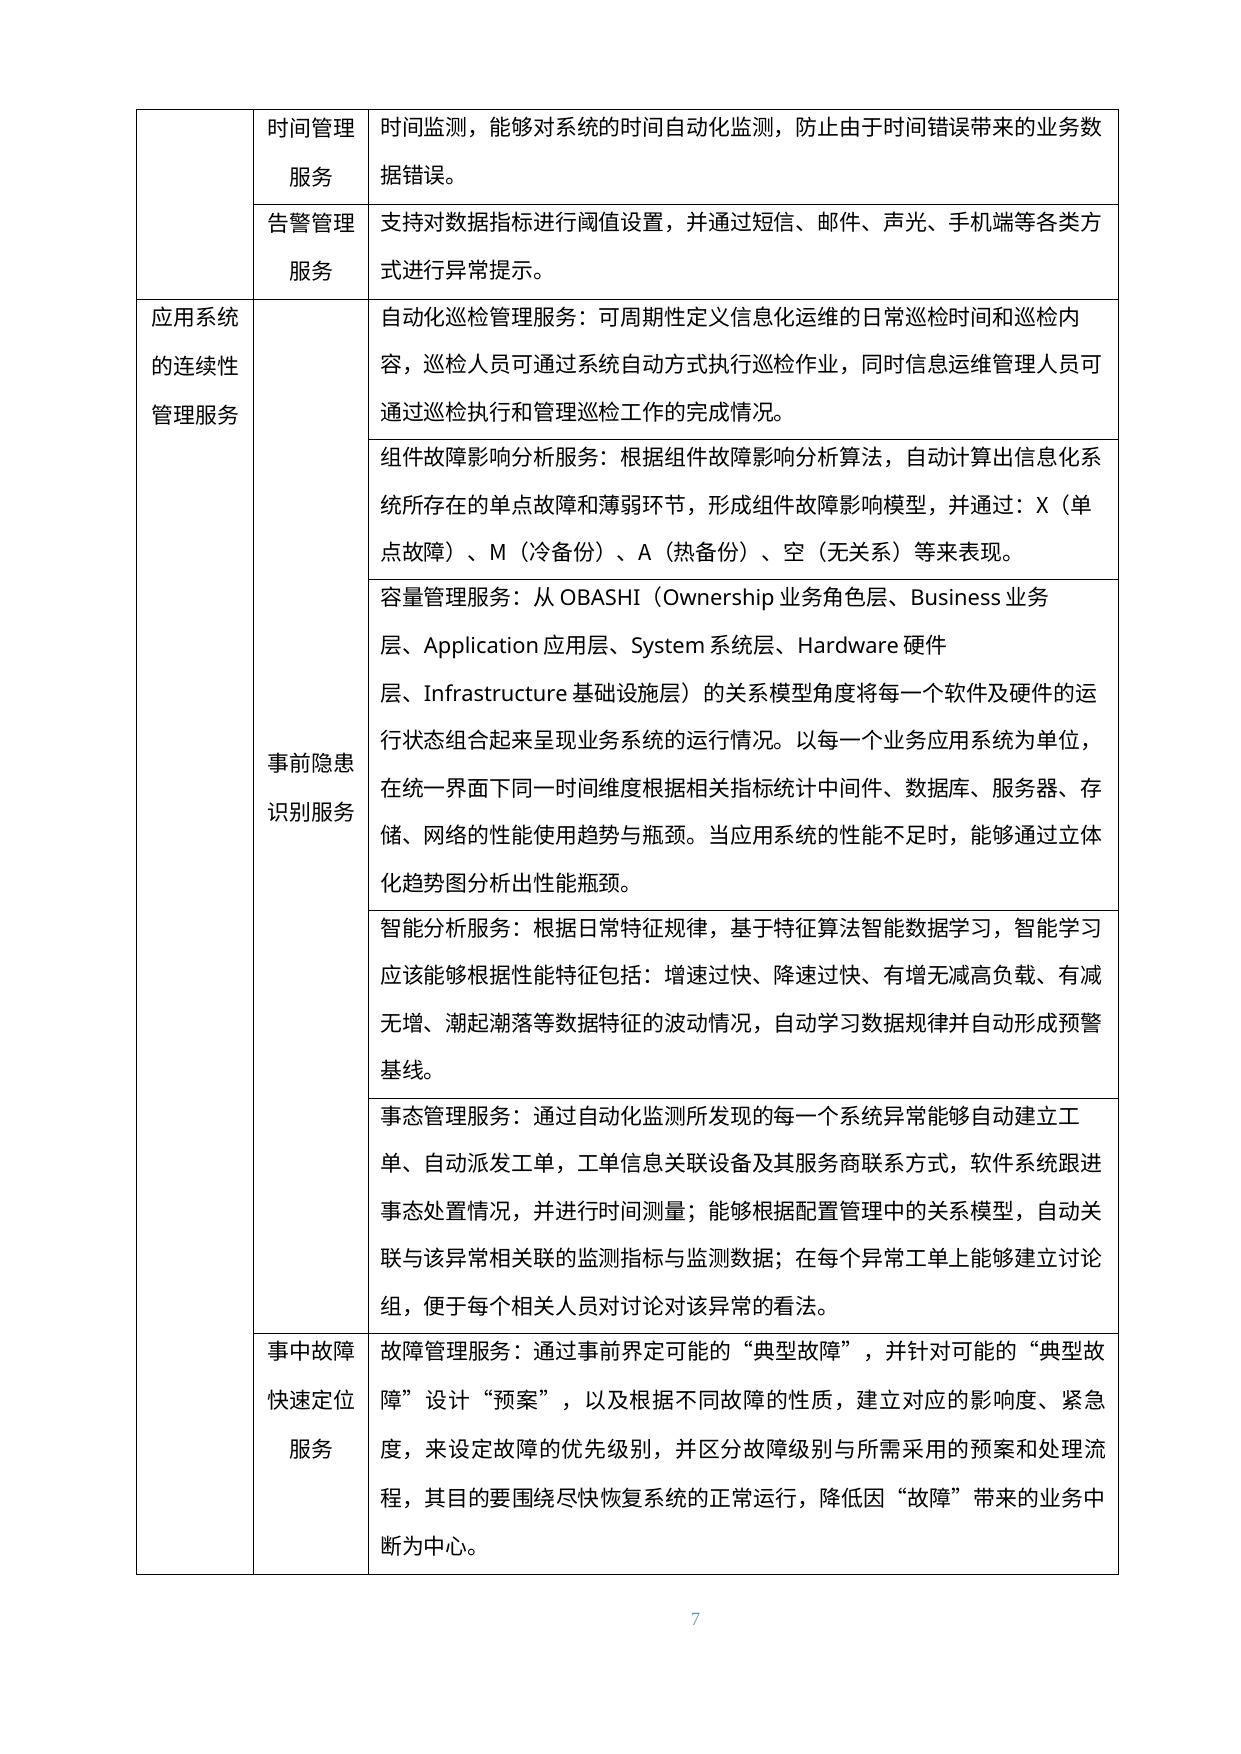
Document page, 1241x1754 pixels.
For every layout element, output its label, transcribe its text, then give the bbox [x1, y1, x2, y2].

table_cell 事前隐患识别服务 [254, 300, 368, 1333]
table_cell 告警管理服务 [254, 205, 368, 299]
table_cell 事态管理服务：通过自动化监测所发现的每一个系统异常能够自动建立工单、自动派发工单，工单信息关联设备及其服务商联系方式，软件系统跟进事态处置情况，并进行时间测量；能够根据配置管理中的关系模型，自动关联与该异常相关联的监测指标与监测数据；在每个异常工单上能够建立讨论组，便于每个相关人员对讨论对该异常的看法。 [369, 1099, 1118, 1333]
table_cell 时间监测，能够对系统的时间自动化监测，防止由于时间错误带来的业务数据错误。 [369, 110, 1118, 204]
table_cell 支持对数据指标进行阈值设置，并通过短信、邮件、声光、手机端等各类方式进行异常提示。 [369, 205, 1118, 299]
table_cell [369, 1334, 1118, 1574]
table_cell 容量管理服务：从OBASHI（Ownership业务角色层、Business业务层、Application应用层、System系统层、Hardware硬件层、Infrastructure基础设施层）的关系模型角度将每一个软件及硬件的运行状态组合起来呈现业务系统的运行情况。以每一个业务应用系统为单位，在统一界面下同一时间维度根据相关指标统计中间件、数据库、服务器、存储、网络的性能使用趋势与瓶颈。当应用系统的性能不足时，能够通过立体化趋势图分析出性能瓶颈。 [369, 580, 1118, 910]
table_cell 组件故障影响分析服务：根据组件故障影响分析算法，自动计算出信息化系统所存在的单点故障和薄弱环节，形成组件故障影响模型，并通过：X（单点故障）、M（冷备份）、A（热备份）、空（无关系）等来表现。 [369, 440, 1118, 579]
table_cell 时间管理服务 [254, 110, 368, 204]
table_cell 事中故障快速定位服务 [254, 1334, 368, 1574]
table_cell 智能分析服务：根据日常特征规律，基于特征算法智能数据学习，智能学习应该能够根据性能特征包括：增速过快、降速过快、有增无减高负载、有减无增、潮起潮落等数据特征的波动情况，自动学习数据规律并自动形成预警基线。 [369, 911, 1118, 1098]
table_cell 应用系统的连续性管理服务 [137, 300, 253, 1574]
table_cell 自动化巡检管理服务：可周期性定义信息化运维的日常巡检时间和巡检内容，巡检人员可通过系统自动方式执行巡检作业，同时信息运维管理人员可通过巡检执行和管理巡检工作的完成情况。 [369, 300, 1118, 439]
